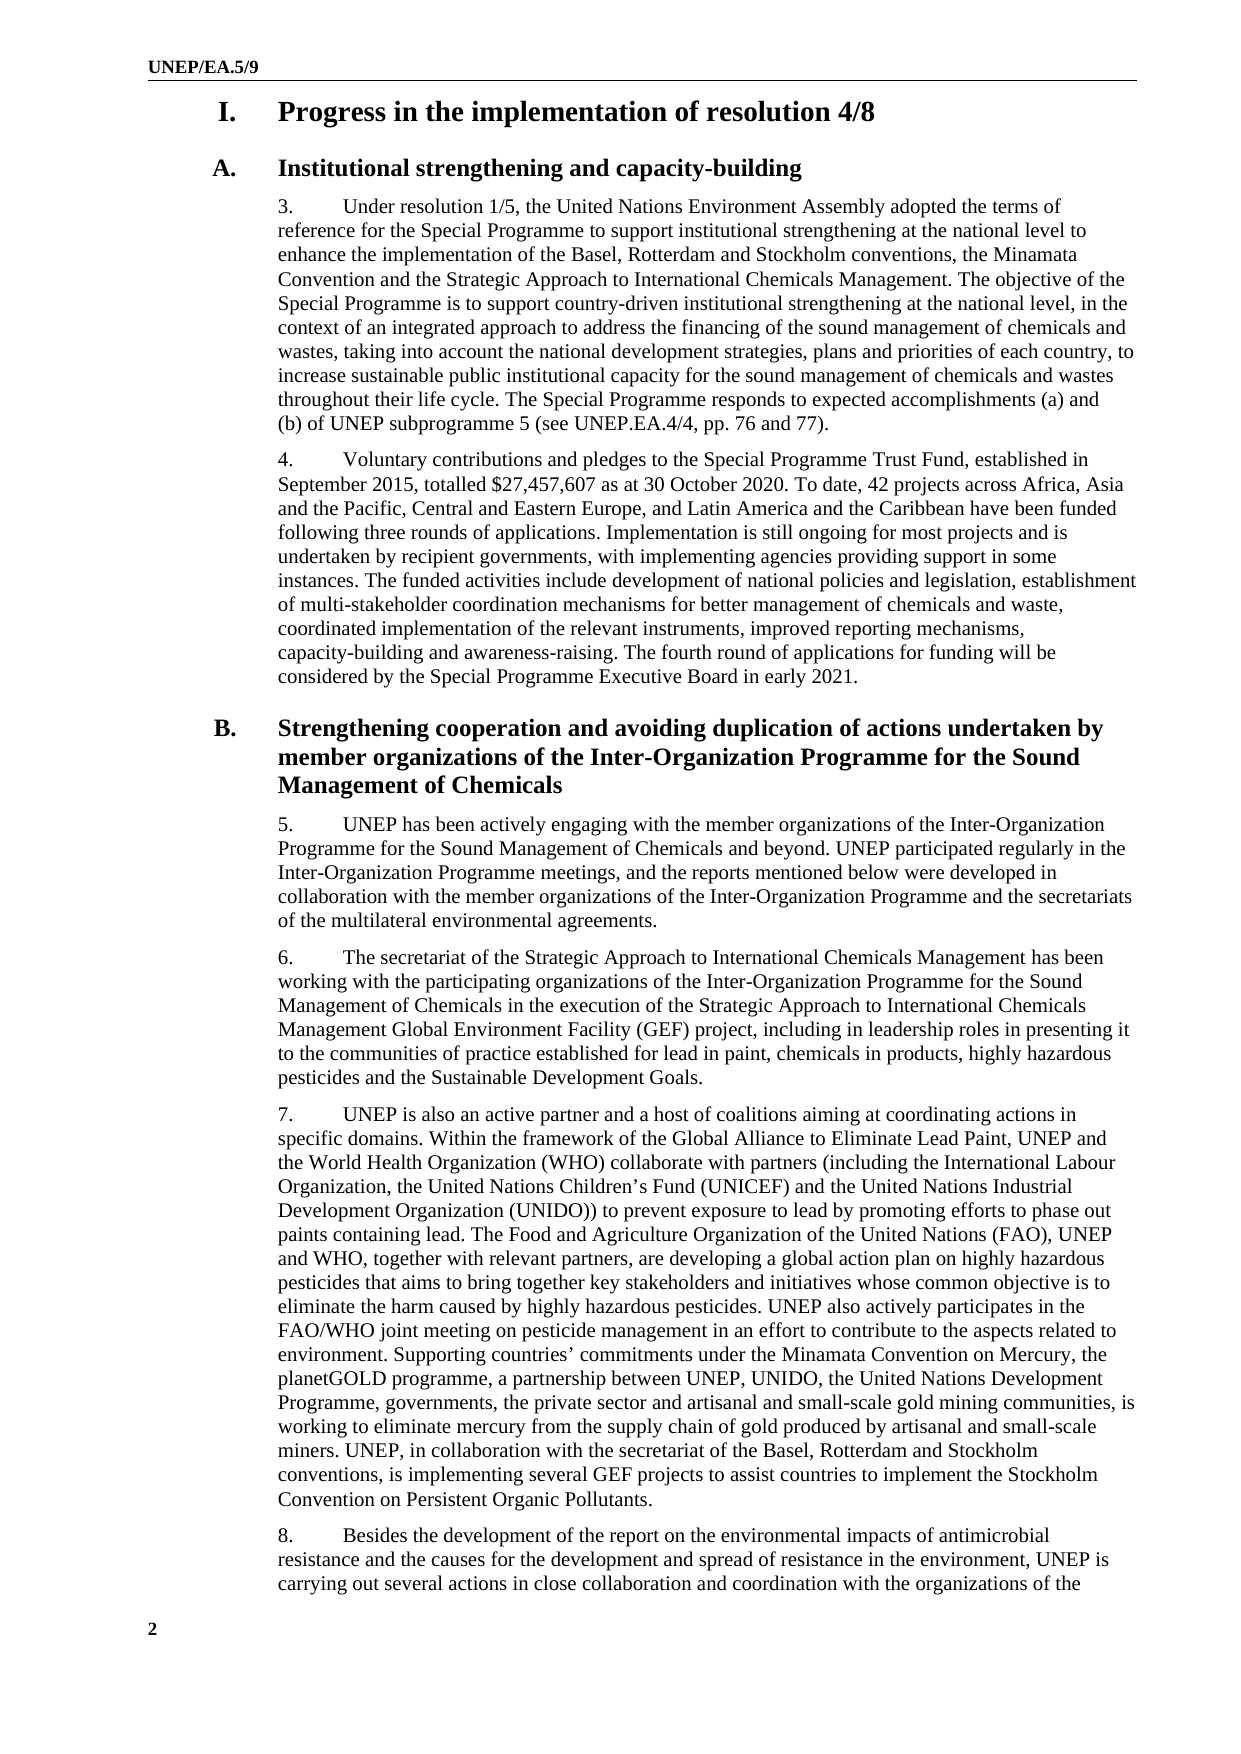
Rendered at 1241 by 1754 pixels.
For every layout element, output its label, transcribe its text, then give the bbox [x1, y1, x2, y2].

text B. Strengthening cooperation and avoiding duplication of actions undertaken by member organizations of the Inter-Organization Programme for the Sound Management of Chemicals [148, 713, 1107, 799]
text UNEP is also an active partner and a host of coalitions aiming at coordinating actions in specific domains. Within the framework of the Global Alliance to Eliminate Lead Paint, UNEP and the World Health Organization (WHO) collaborate with partners (including the International Labour Organization, the United Nations Children’s Fund (UNICEF) and the United Nations Industrial Development Organization (UNIDO)) to prevent exposure to lead by promoting efforts to phase out paints containing lead. The Food and Agriculture Organization of the United Nations (FAO), UNEP and WHO, together with relevant partners, are developing a global action plan on highly hazardous pesticides that aims to bring together key stakeholders and initiatives whose common objective is to eliminate the harm caused by highly hazardous pesticides. UNEP also actively participates in the FAO/WHO joint meeting on pesticide management in an effort to contribute to the aspects related to environment. Supporting countries’ commitments under the Minamata Convention on Mercury, the planetGOLD programme, a partnership between UNEP, UNIDO, the United Nations Development Programme, governments, the private sector and artisanal and small-scale gold mining communities, is working to eliminate mercury from the supply chain of gold produced by artisanal and small-scale miners. UNEP, in collaboration with the secretariat of the Basel, Rotterdam and Stockholm conventions, is implementing several GEF projects to assist countries to implement the Stockholm Convention on Persistent Organic Pollutants. [278, 1101, 1137, 1511]
text Voluntary contributions and pledges to the Special Programme Trust Fund, established in September 2015, totalled $27,457,607 as at 30 October 2020. To date, 42 projects across Africa, Asia and the Pacific, Central and Eastern Europe, and Latin America and the Caribbean have been funded following three rounds of applications. Implementation is still ongoing for most projects and is undertaken by recipient governments, with implementing agencies providing support in some instances. The funded activities include development of national policies and legislation, establishment of multi-stakeholder coordination mechanisms for better management of chemicals and waste, coordinated implementation of the relevant instruments, improved reporting mechanisms, capacity-building and awareness-raising. The fourth round of applications for funding will be considered by the Special Programme Executive Board in early 2021. [278, 447, 1137, 688]
text I. Progress in the implementation of resolution 4/8 [148, 94, 1107, 128]
text UNEP has been actively engaging with the member organizations of the Inter-Organization Programme for the Sound Management of Chemicals and beyond. UNEP participated regularly in the Inter-Organization Programme meetings, and the reports mentioned below were developed in collaboration with the member organizations of the Inter-Organization Programme and the secretariats of the multilateral environmental agreements. [278, 812, 1137, 932]
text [278, 1523, 1137, 1595]
text Under resolution 1/5, the United Nations Environment Assembly adopted the terms of reference for the Special Programme to support institutional strengthening at the national level to enhance the implementation of the Basel, Rotterdam and Stockholm conventions, the Minamata Convention and the Strategic Approach to International Chemicals Management. The objective of the Special Programme is to support country-driven institutional strengthening at the national level, in the context of an integrated approach to address the financing of the sound management of chemicals and wastes, taking into account the national development strategies, plans and priorities of each country, to increase sustainable public institutional capacity for the sound management of chemicals and wastes throughout their life cycle. The Special Programme responds to expected accomplishments (a) and (b) of UNEP subprogramme 5 (see UNEP.EA.4/4, pp. 76 and 77). [278, 194, 1137, 435]
text The secretariat of the Strategic Approach to International Chemicals Management has been working with the participating organizations of the Inter-Organization Programme for the Sound Management of Chemicals in the execution of the Strategic Approach to International Chemicals Management Global Environment Facility (GEF) project, including in leadership roles in presenting it to the communities of practice established for lead in paint, chemicals in products, highly hazardous pesticides and the Sustainable Development Goals. [278, 944, 1137, 1089]
text A. Institutional strengthening and capacity-building [148, 153, 1107, 182]
